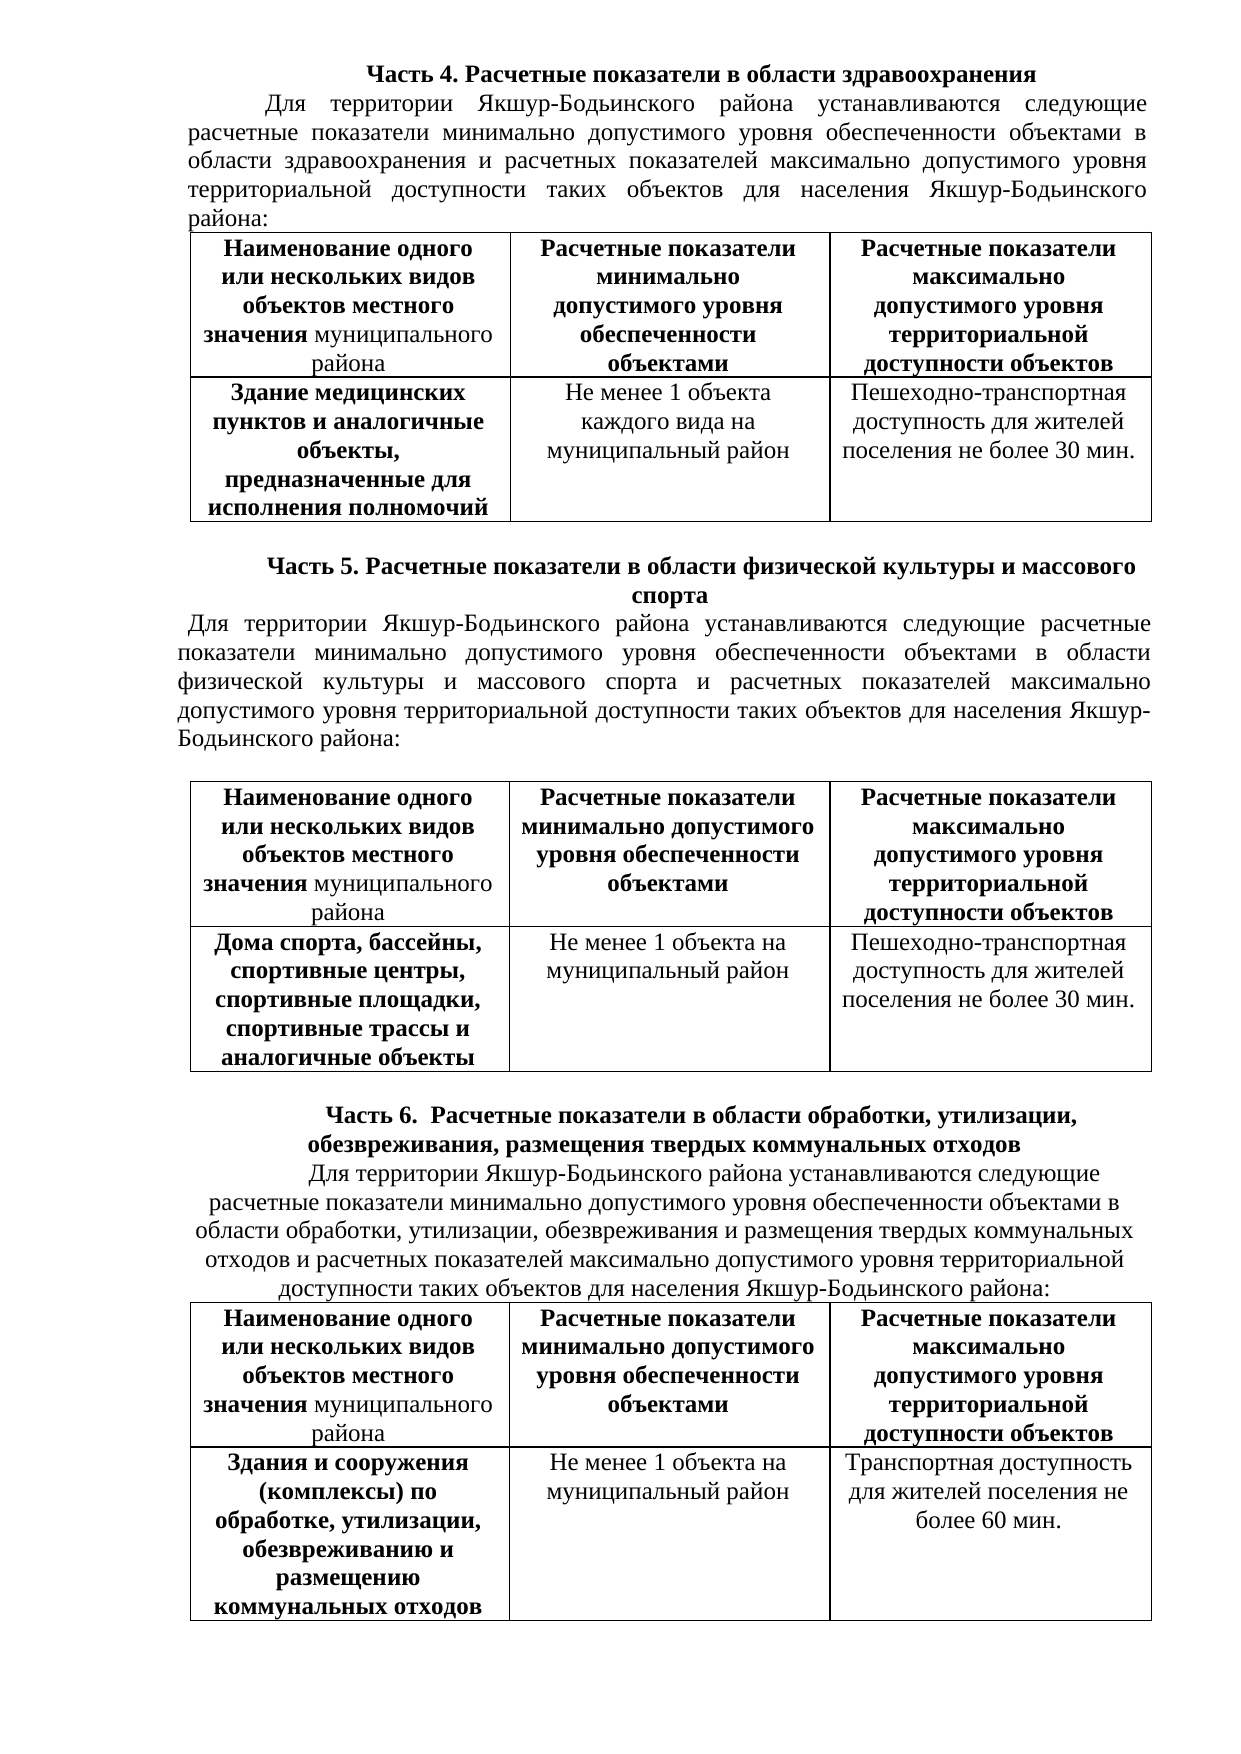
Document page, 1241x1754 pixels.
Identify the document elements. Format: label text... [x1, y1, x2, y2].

table_cell Не менее 1 объекта на муниципальный район [510, 927, 829, 1071]
table_cell Здание медицинских пунктов и аналогичные объекты, предназначенные для исполнения полномочий [191, 378, 510, 521]
table_cell Пешеходно-транспортная доступность для жителей поселения не более 30 мин. [831, 378, 1151, 521]
table_header Расчетные показатели максимально допустимого уровня территориальной доступности объектов [831, 782, 1151, 926]
table_cell Не менее 1 объекта каждого вида на муниципальный район [511, 378, 829, 521]
text Часть 5. Расчетные показатели в области физической культуры и массового спорта [188, 551, 1152, 608]
table_header Расчетные показатели минимально допустимого уровня обеспеченности объектами [510, 782, 829, 926]
text Для территории Якшур-Бодьинского района устанавливаются следующие расчетные показатели минимально допустимого уровня обеспеченности объектами в области здравоохранения и расчетных показателей максимально допустимого уровня территориальной доступности таких объектов для населения Якшур-Бодьинского района: [188, 88, 1147, 232]
table_cell Дома спорта, бассейны, спортивные центры, спортивные площадки, спортивные трассы и аналогичные объекты [465, 927, 509, 1071]
text Часть 4. Расчетные показатели в области здравоохранения [188, 59, 1152, 88]
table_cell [510, 1448, 829, 1620]
table_header Наименование одного или нескольких видов объектов местного значения муниципального района [191, 233, 510, 376]
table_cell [831, 1448, 1151, 1620]
table_header Расчетные показатели максимально допустимого уровня территориальной доступности объектов [831, 233, 912, 376]
table_header Расчетные показатели минимально допустимого уровня обеспеченности объектами [510, 1303, 829, 1446]
text Часть 6. Расчетные показатели в области обработки, утилизации, обезвреживания, размещения твердых коммунальных отходов [177, 1100, 1152, 1158]
table_cell Пешеходно-транспортная доступность для жителей поселения не более 30 мин. [831, 927, 1151, 1071]
table_header Наименование одного или нескольких видов объектов местного значения муниципального района [191, 1303, 509, 1446]
table_header Расчетные показатели минимально допустимого уровня обеспеченности объектами [511, 233, 607, 376]
table_cell Здания и сооружения (комплексы) по обработке, утилизации, обезвреживанию и размещению коммунальных отходов или аналогичные объекты [191, 1448, 509, 1620]
table_header Расчетные показатели максимально допустимого уровня территориальной доступности объектов [1065, 233, 1151, 376]
text Для территории Якшур-Бодьинского района устанавливаются следующие расчетные показатели минимально допустимого уровня обеспеченности объектами в области физической культуры и массового спорта и расчетных показателей максимально допустимого уровня территориальной доступности таких объектов для населения Якшур-Бодьинского района: [177, 608, 1152, 752]
table_header Расчетные показатели минимально допустимого уровня обеспеченности объектами [729, 233, 829, 376]
table_header Расчетные показатели максимально допустимого уровня территориальной доступности объектов [831, 1303, 912, 1446]
table_header Наименование одного или нескольких видов объектов местного значения муниципального района [191, 782, 509, 926]
table_header Расчетные показатели максимально допустимого уровня территориальной доступности объектов [1065, 1303, 1151, 1446]
text Для территории Якшур-Бодьинского района устанавливаются следующие расчетные показатели минимально допустимого уровня обеспеченности объектами в области обработки, утилизации, обезвреживания и размещения твердых коммунальных отходов и расчетных показателей максимально допустимого уровня территориальной доступности таких объектов для населения Якшур-Бодьинского района: [177, 1158, 1152, 1302]
